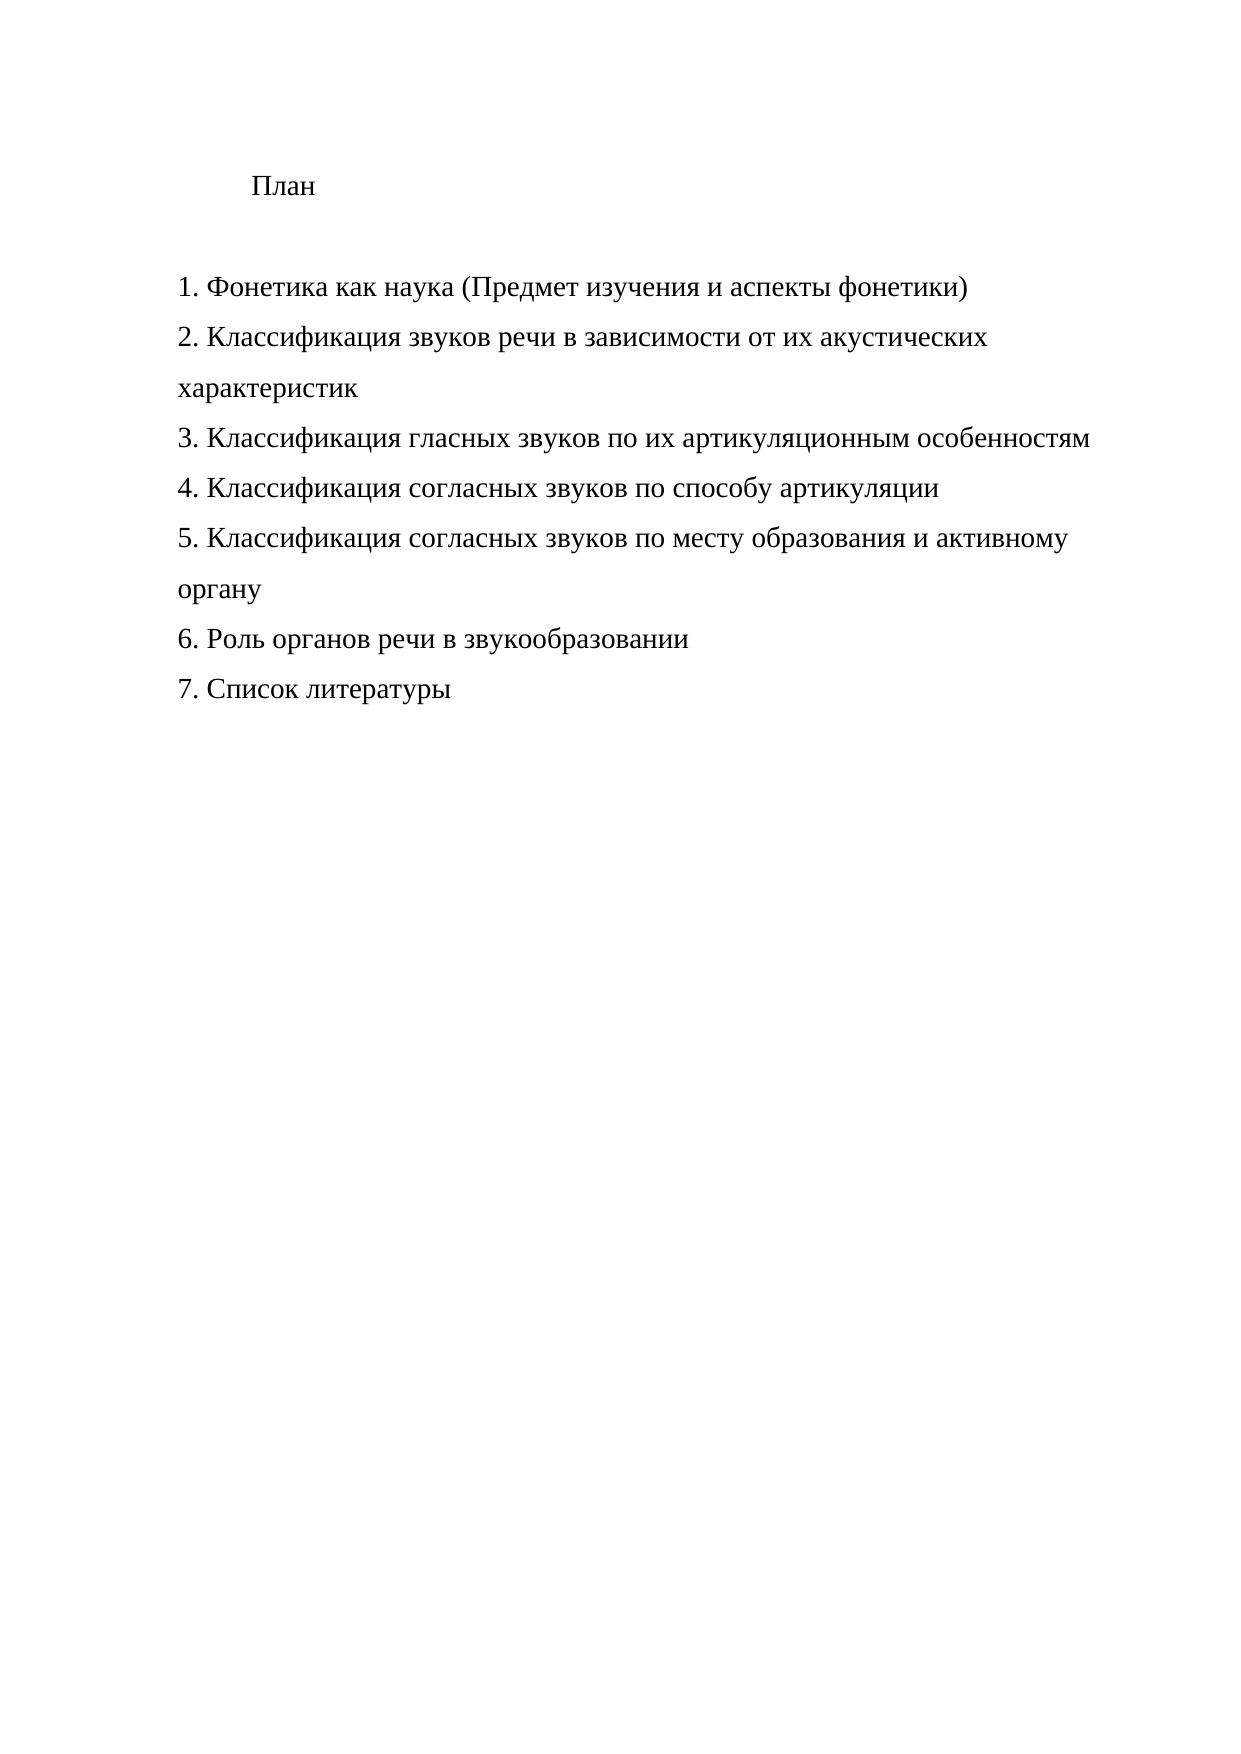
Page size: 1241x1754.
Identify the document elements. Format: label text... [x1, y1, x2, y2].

text 1. Фонетика как наука (Предмет изучения и аспекты фонетики) [177, 269, 1152, 303]
text 4. Классификация согласных звуков по способу артикуляции [177, 470, 1152, 504]
text 6. Роль органов речи в звукообразовании [177, 621, 1152, 655]
text 7. Список литературы [177, 672, 1152, 705]
text 3. Классификация гласных звуков по их артикуляционным особенностям [177, 420, 1152, 453]
text 2. Классификация звуков речи в зависимости от их акустических характеристик [177, 319, 1152, 403]
text 5. Классификация согласных звуков по месту образования и активному органу [177, 521, 1152, 604]
text План [177, 168, 1152, 202]
